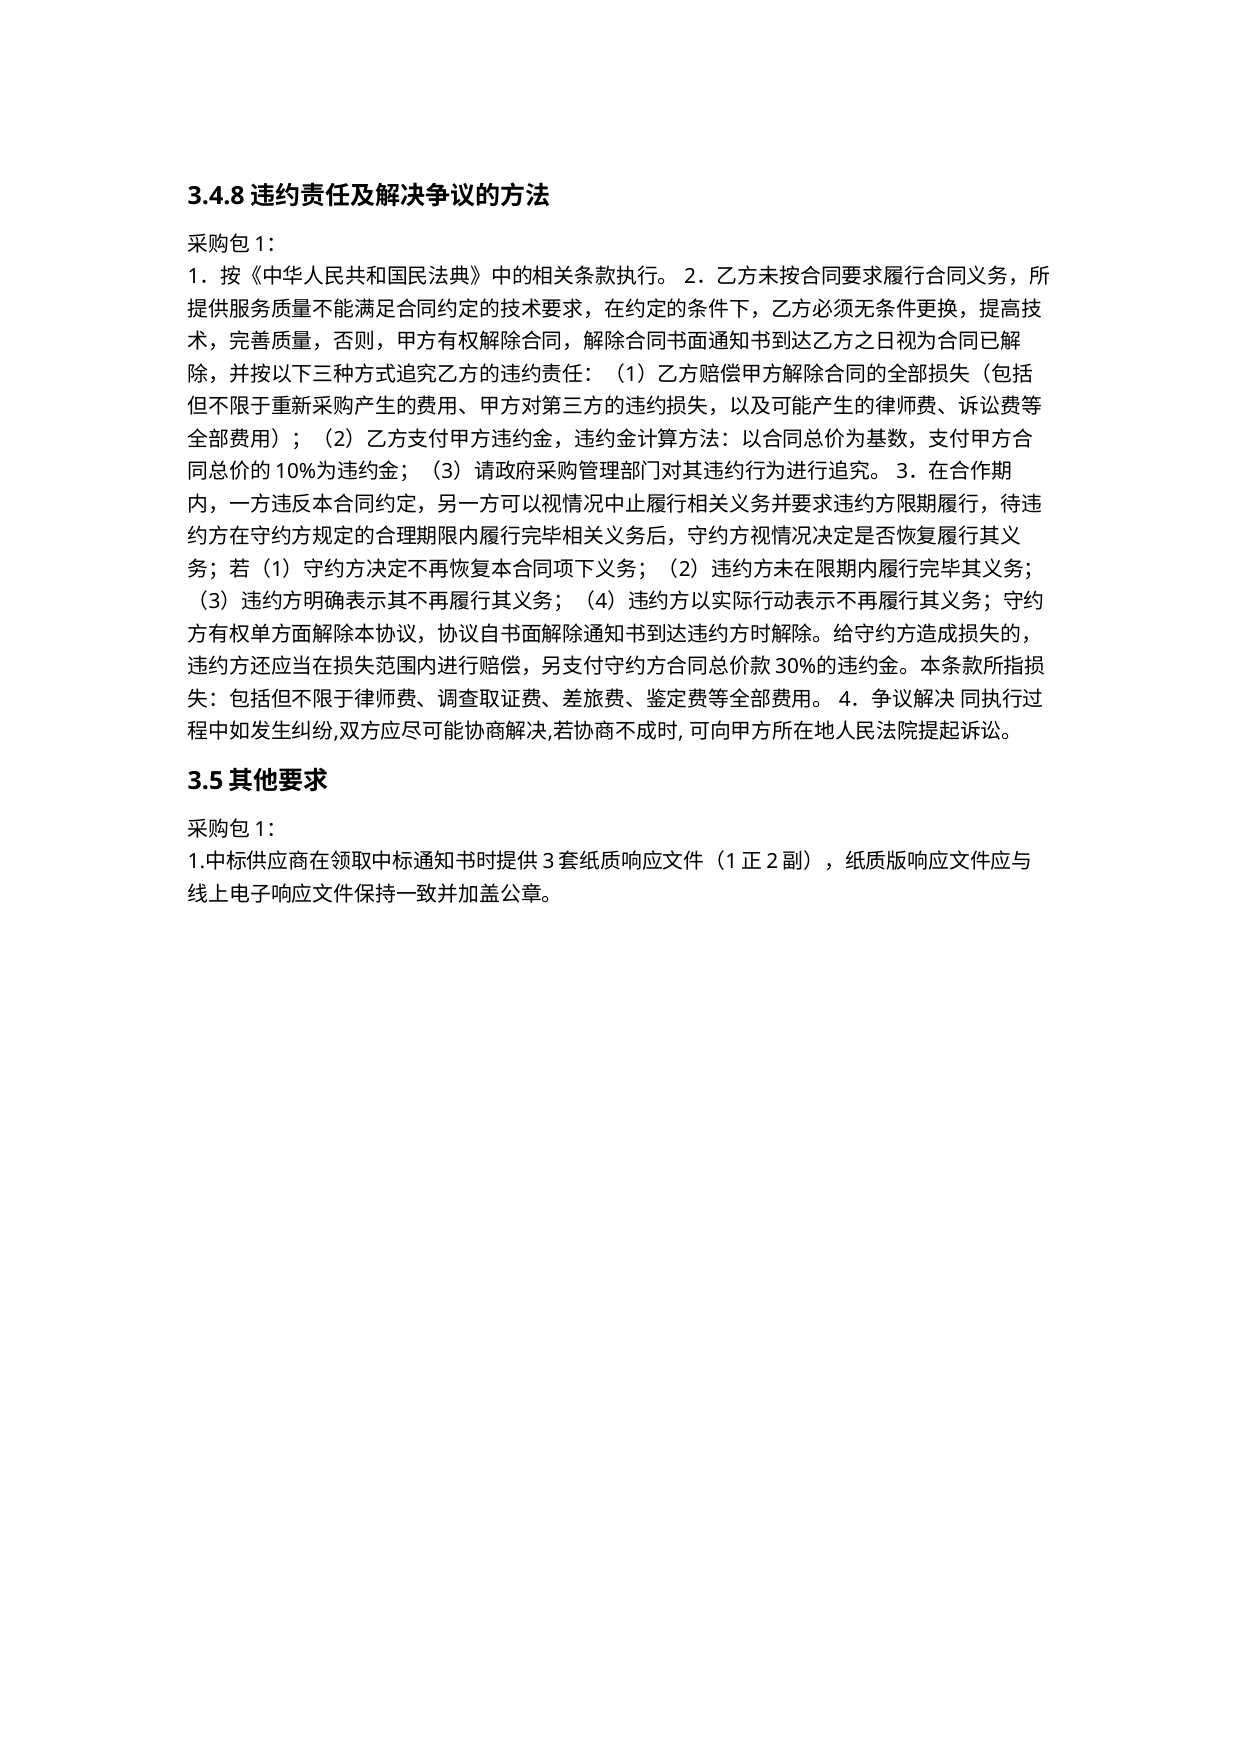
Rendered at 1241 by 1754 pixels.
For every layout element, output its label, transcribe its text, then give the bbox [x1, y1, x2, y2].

text 3.4.8违约责任及解决争议的方法 [187, 162, 1053, 227]
text 1．按《中华人民共和国民法典》中的相关条款执行。 2．乙方未按合同要求履行合同义务，所提供服务质量不能满足合同约定的技术要求，在约定的条件下，乙方必须无条件更换，提高技术，完善质量，否则，甲方有权解除合同，解除合同书面通知书到达乙方之日视为合同已解除，并按以下三种方式追究乙方的违约责任：（1）乙方赔偿甲方解除合同的全部损失（包括但不限于重新采购产生的费用、甲方对第三方的违约损失，以及可能产生的律师费、诉讼费等全部费用）；（2）乙方支付甲方违约金，违约金计算方法：以合同总价为基数，支付甲方合同总价的10%为违约金；（3）请政府采购管理部门对其违约行为进行追究。 3．在合作期内，一方违反本合同约定，另一方可以视情况中止履行相关义务并要求违约方限期履行，待违约方在守约方规定的合理期限内履行完毕相关义务后，守约方视情况决定是否恢复履行其义务；若（1）守约方决定不再恢复本合同项下义务；（2）违约方未在限期内履行完毕其义务；（3）违约方明确表示其不再履行其义务；（4）违约方以实际行动表示不再履行其义务；守约方有权单方面解除本协议，协议自书面解除通知书到达违约方时解除。给守约方造成损失的，违约方还应当在损失范围内进行赔偿，另支付守约方合同总价款30%的违约金。本条款所指损失：包括但不限于律师费、调查取证费、差旅费、鉴定费等全部费用。 4．争议解决 同执行过程中如发生纠纷,双方应尽可能协商解决,若协商不成时, 可向甲方所在地人民法院提起诉讼。 [187, 259, 1053, 747]
text 采购包1： [187, 812, 1053, 844]
text 3.5其他要求 [187, 747, 1053, 812]
text 1.中标供应商在领取中标通知书时提供3套纸质响应文件（1正2副），纸质版响应文件应与线上电子响应文件保持一致并加盖公章。 [187, 844, 1053, 909]
text 采购包1： [187, 227, 1053, 259]
